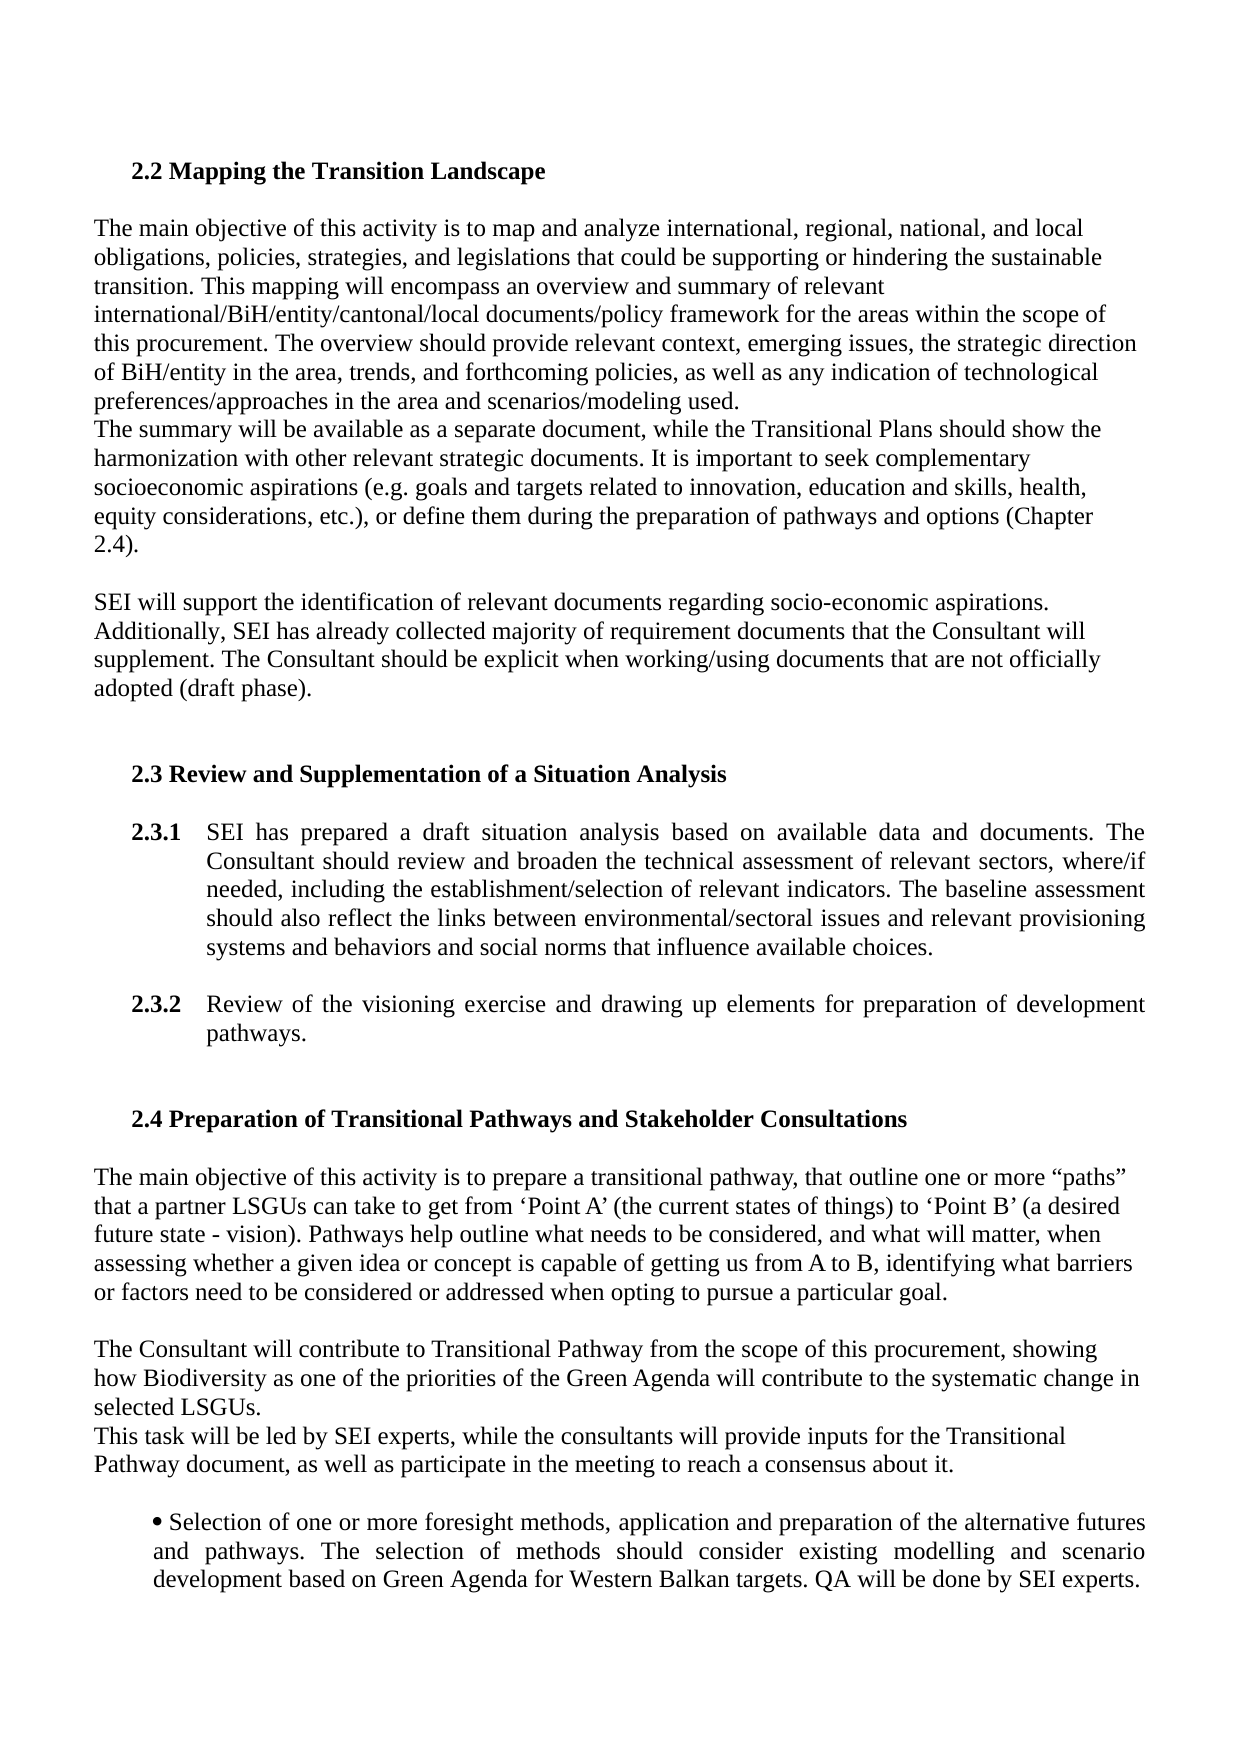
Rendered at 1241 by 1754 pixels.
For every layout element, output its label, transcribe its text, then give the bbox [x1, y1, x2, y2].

list The summary will be available as a separate document, while the Transitional Plans should show the harmonization with other relevant strategic documents. It is important to seek complementary socioeconomic aspirations (e.g. goals and targets related to innovation, education and skills, health, equity considerations, etc.), or define them during the preparation of pathways and options (Chapter 2.4). [94, 414, 1146, 558]
list Preparation of Transitional Pathways and Stakeholder Consultations [131, 1104, 1146, 1133]
list Review and Supplementation of a Situation Analysis [131, 759, 1146, 788]
list The main objective of this activity is to map and analyze international, regional, national, and local obligations, policies, strategies, and legislations that could be supporting or hindering the sustainable transition. This mapping will encompass an overview and summary of relevant international/BiH/entity/cantonal/local documents/policy framework for the areas within the scope of this procurement. The overview should provide relevant context, emerging issues, the strategic direction of BiH/entity in the area, trends, and forthcoming policies, as well as any indication of technological preferences/approaches in the area and scenarios/modeling used. [94, 213, 1146, 414]
list SEI has prepared a draft situation analysis based on available data and documents. The Consultant should review and broaden the technical assessment of relevant sectors, where/if needed, including the establishment/selection of relevant indicators. The baseline assessment should also reflect the links between environmental/sectoral issues and relevant provisioning systems and behaviors and social norms that influence available choices. [131, 817, 1146, 961]
list Mapping the Transition Landscape [131, 156, 1146, 184]
text The main objective of this activity is to prepare a transitional pathway, that outline one or more “paths” that a partner LSGUs can take to get from ‘Point A’ (the current states of things) to ‘Point B’ (a desired future state - vision). Pathways help outline what needs to be considered, and what will matter, when assessing whether a given idea or concept is capable of getting us from A to B, identifying what barriers or factors need to be considered or addressed when opting to pursue a particular goal. [94, 1162, 1146, 1306]
list SEI will support the identification of relevant documents regarding socio-economic aspirations. Additionally, SEI has already collected majority of requirement documents that the Consultant will supplement. The Consultant should be explicit when working/using documents that are not officially adopted (draft phase). [94, 587, 1146, 702]
text The Consultant will contribute to Transitional Pathway from the scope of this procurement, showing how Biodiversity as one of the priorities of the Green Agenda will contribute to the systematic change in selected LSGUs. [94, 1334, 1146, 1421]
text This task will be led by SEI experts, while the consultants will provide inputs for the Transitional Pathway document, as well as participate in the meeting to reach a consensus about it. [94, 1421, 1146, 1478]
list Review of the visioning exercise and drawing up elements for preparation of development pathways. [131, 989, 1146, 1047]
list Selection of one or more foresight methods, application and preparation of the alternative futures and pathways. The selection of methods should consider existing modelling and scenario development based on Green Agenda for Western Balkan targets. QA will be done by SEI experts. [153, 1507, 1146, 1593]
